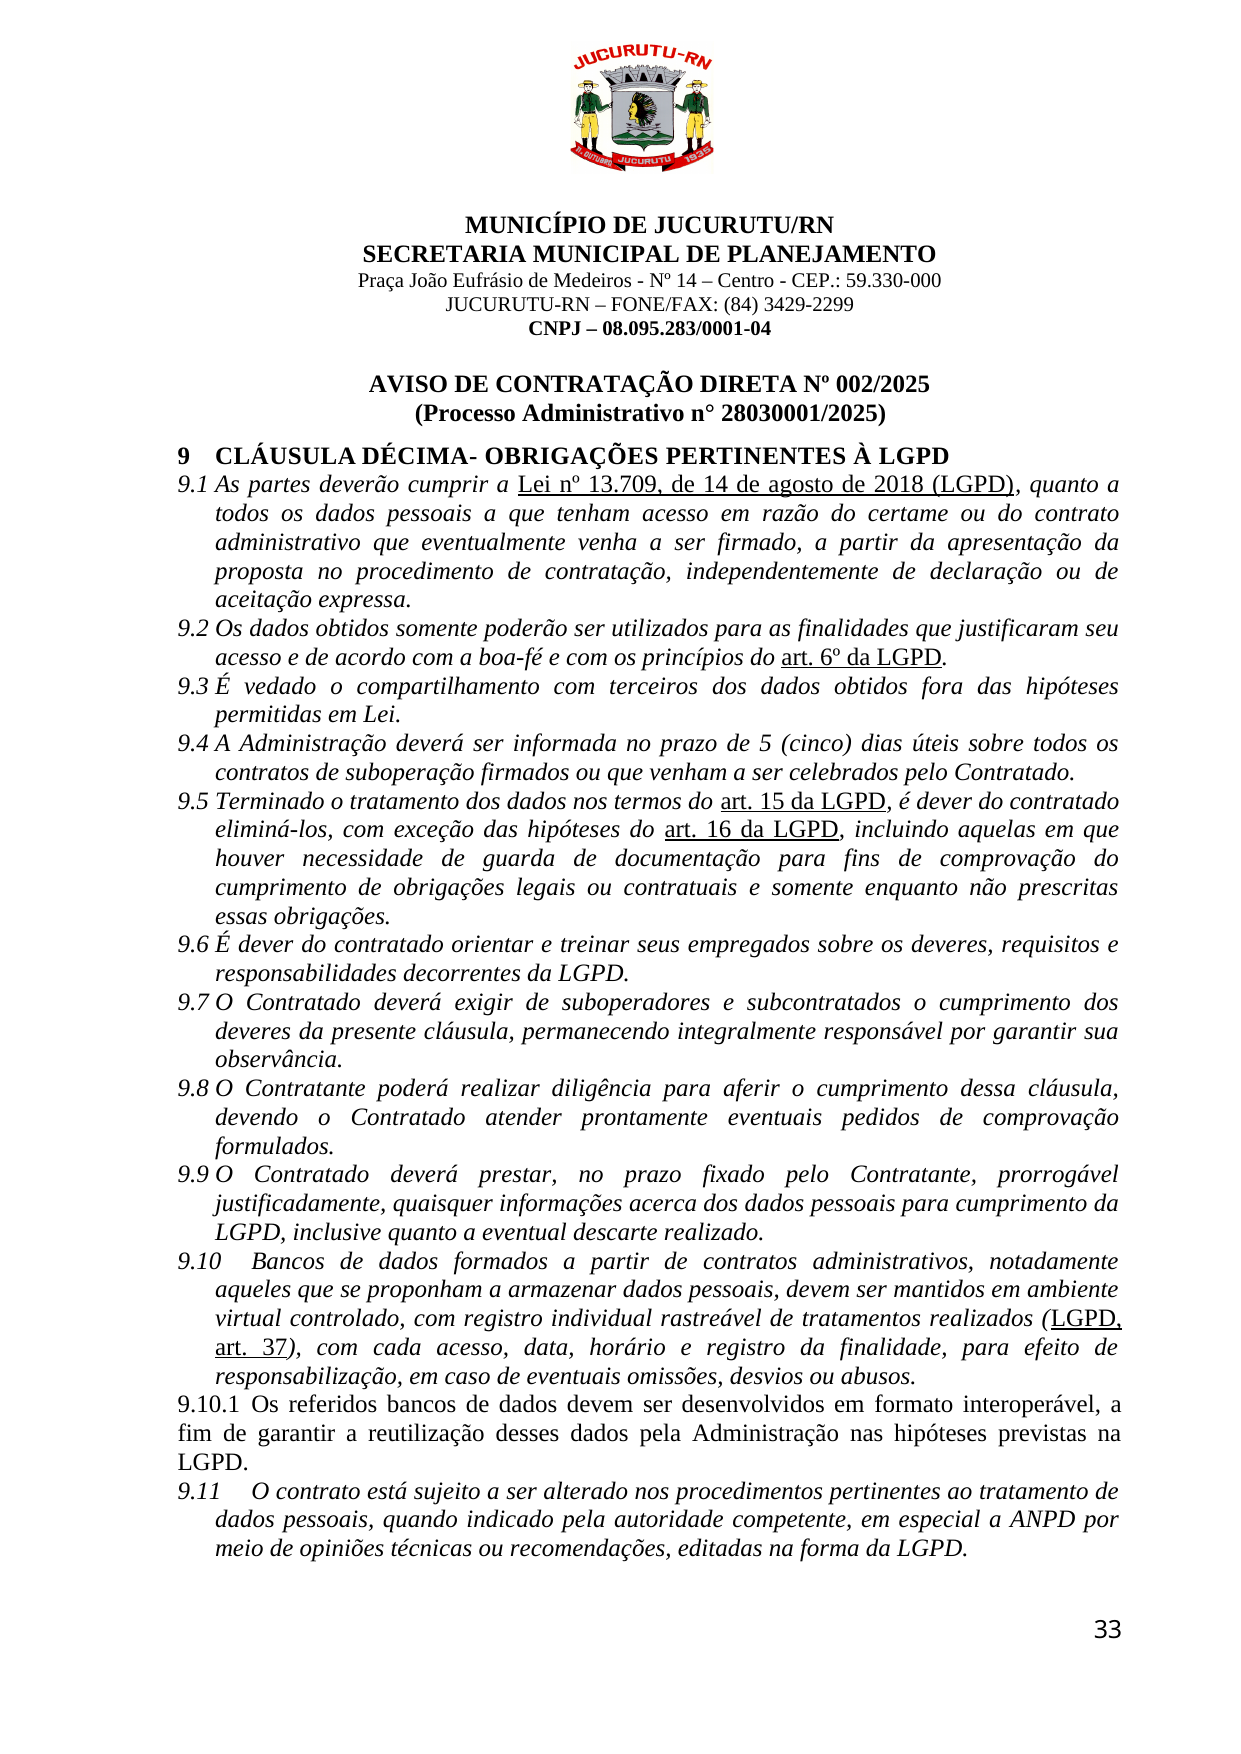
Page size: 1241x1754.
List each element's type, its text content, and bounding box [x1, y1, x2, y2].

list Terminado o tratamento dos dados nos termos do art. 15 da LGPD, é dever do contratado eliminá-los, com exceção das hipóteses do art. 16 da LGPD, incluindo aquelas em que houver necessidade de guarda de documentação para fins de comprovação do cumprimento de obrigações legais ou contratuais e somente enquanto não prescritas essas obrigações. [177, 786, 1122, 929]
list A Administração deverá ser informada no prazo de 5 (cinco) dias úteis sobre todos os contratos de suboperação firmados ou que venham a ser celebrados pelo Contratado. [177, 728, 1122, 786]
list CLÁUSULA DÉCIMA- OBRIGAÇÕES PERTINENTES À LGPD [177, 441, 1122, 469]
list Os referidos bancos de dados devem ser desenvolvidos em formato interoperável, a fim de garantir a reutilização desses dados pela Administração nas hipóteses previstas na LGPD. [177, 1389, 1122, 1476]
list O Contratante poderá realizar diligência para aferir o cumprimento dessa cláusula, devendo o Contratado atender prontamente eventuais pedidos de comprovação formulados. [177, 1073, 1122, 1159]
list É vedado o compartilhamento com terceiros dos dados obtidos fora das hipóteses permitidas em Lei. [177, 671, 1122, 728]
list Bancos de dados formados a partir de contratos administrativos, notadamente aqueles que se proponham a armazenar dados pessoais, devem ser mantidos em ambiente virtual controlado, com registro individual rastreável de tratamentos realizados (LGPD, art. 37), com cada acesso, data, horário e registro da finalidade, para efeito de responsabilização, em caso de eventuais omissões, desvios ou abusos. [177, 1246, 1122, 1389]
list O contrato está sujeito a ser alterado nos procedimentos pertinentes ao tratamento de dados pessoais, quando indicado pela autoridade competente, em especial a ANPD por meio de opiniões técnicas ou recomendações, editadas na forma da LGPD. [177, 1476, 1122, 1562]
list O Contratado deverá prestar, no prazo fixado pelo Contratante, prorrogável justificadamente, quaisquer informações acerca dos dados pessoais para cumprimento da LGPD, inclusive quanto a eventual descarte realizado. [177, 1159, 1122, 1246]
list Os dados obtidos somente poderão ser utilizados para as finalidades que justificaram seu acesso e de acordo com a boa-fé e com os princípios do art. 6º da LGPD. [177, 613, 1122, 671]
list É dever do contratado orientar e treinar seus empregados sobre os deveres, requisitos e responsabilidades decorrentes da LGPD. [177, 929, 1122, 987]
list O Contratado deverá exigir de suboperadores e subcontratados o cumprimento dos deveres da presente cláusula, permanecendo integralmente responsável por garantir sua observância. [177, 987, 1122, 1073]
list As partes deverão cumprir a Lei nº 13.709, de 14 de agosto de 2018 (LGPD), quanto a todos os dados pessoais a que tenham acesso em razão do certame ou do contrato administrativo que eventualmente venha a ser firmado, a partir da apresentação da proposta no procedimento de contratação, independentemente de declaração ou de aceitação expressa. [177, 469, 1122, 613]
